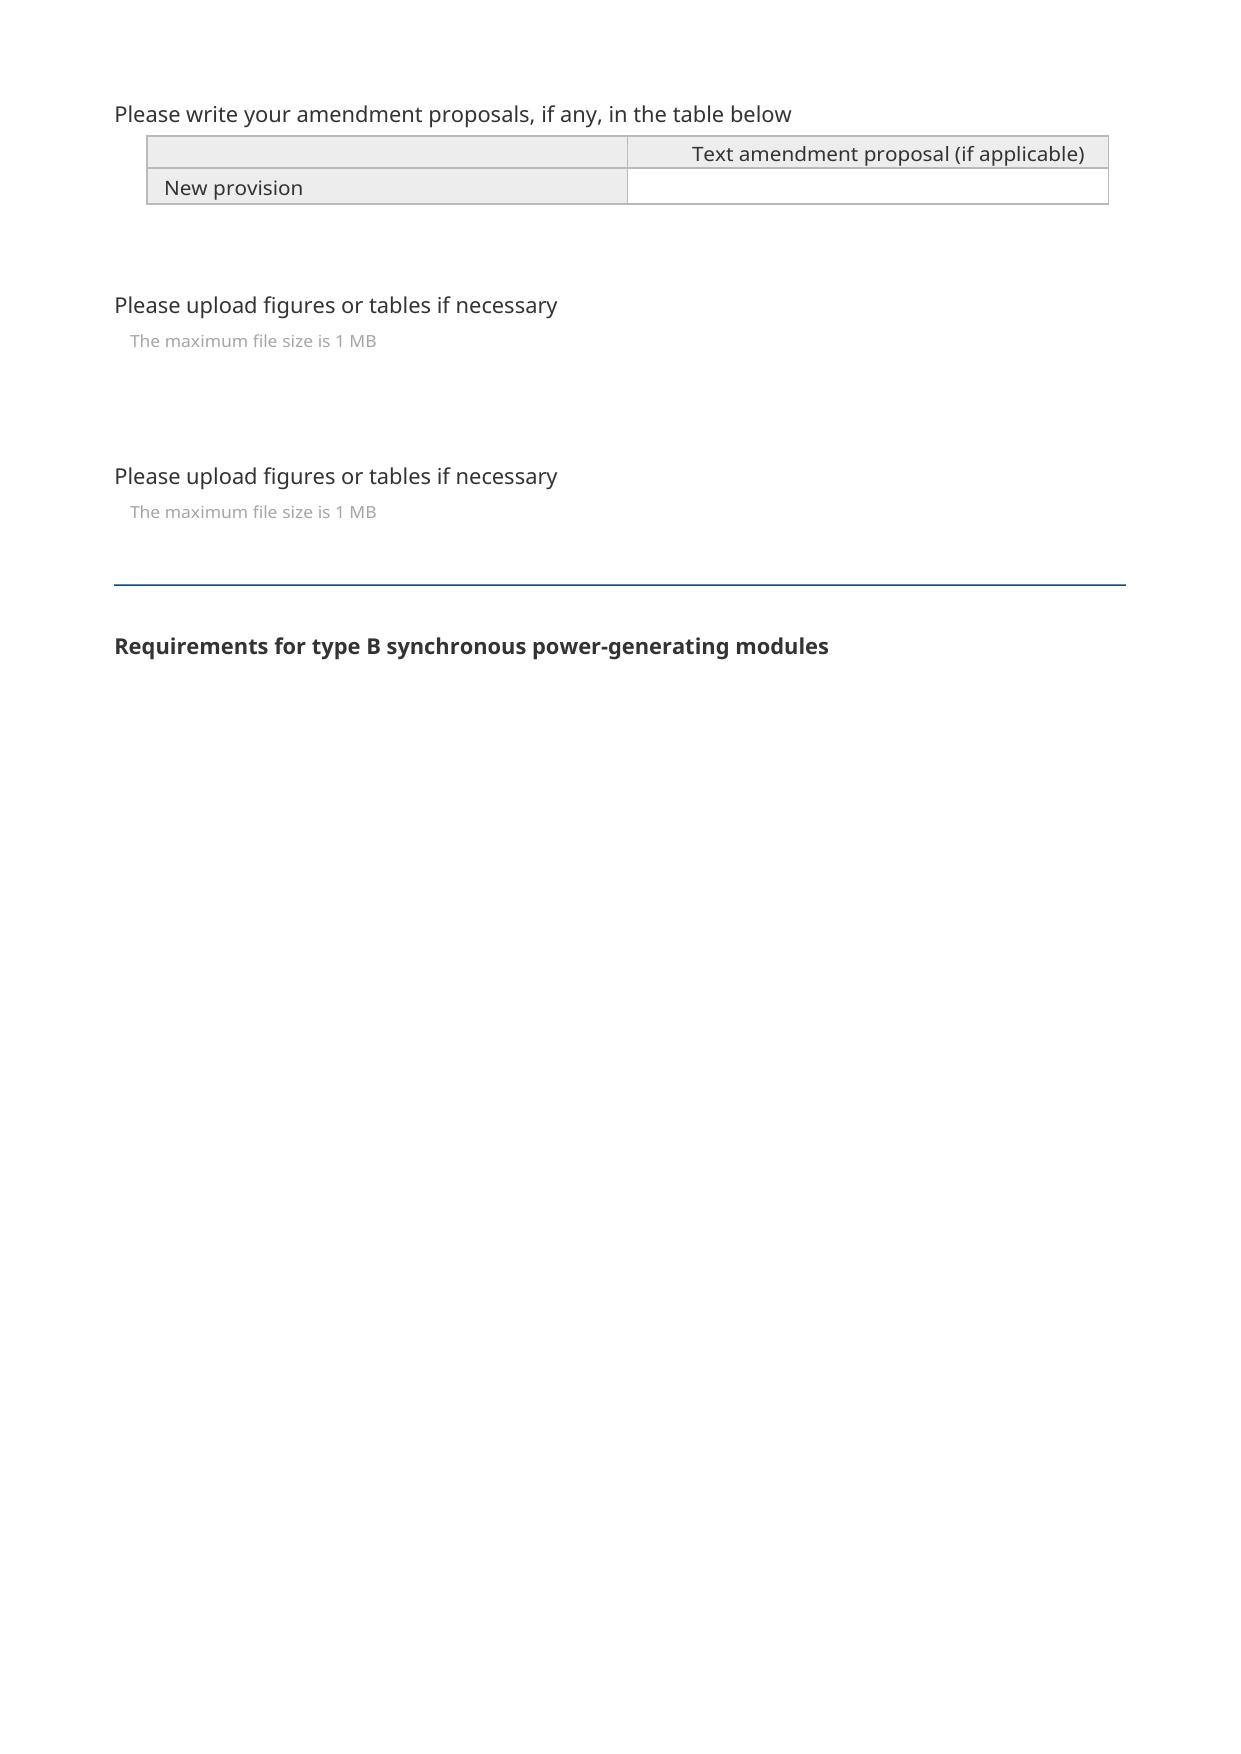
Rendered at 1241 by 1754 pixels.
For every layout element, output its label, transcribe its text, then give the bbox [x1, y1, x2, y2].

text The maximum file size is 1 MB [130, 500, 1176, 523]
text The maximum file size is 1 MB [130, 330, 1176, 353]
table_header [148, 137, 627, 167]
text Please upload figures or tables if necessary [114, 461, 1176, 491]
text Please upload figures or tables if necessary [114, 290, 1176, 320]
text Please write your amendment proposals, if any, in the table below [114, 99, 1176, 129]
table_cell New provision [148, 169, 627, 203]
table_cell [628, 169, 1108, 203]
text Requirements for type B synchronous power-generating modules [114, 631, 1176, 661]
table_header Text amendment proposal (if applicable) [628, 137, 1108, 167]
